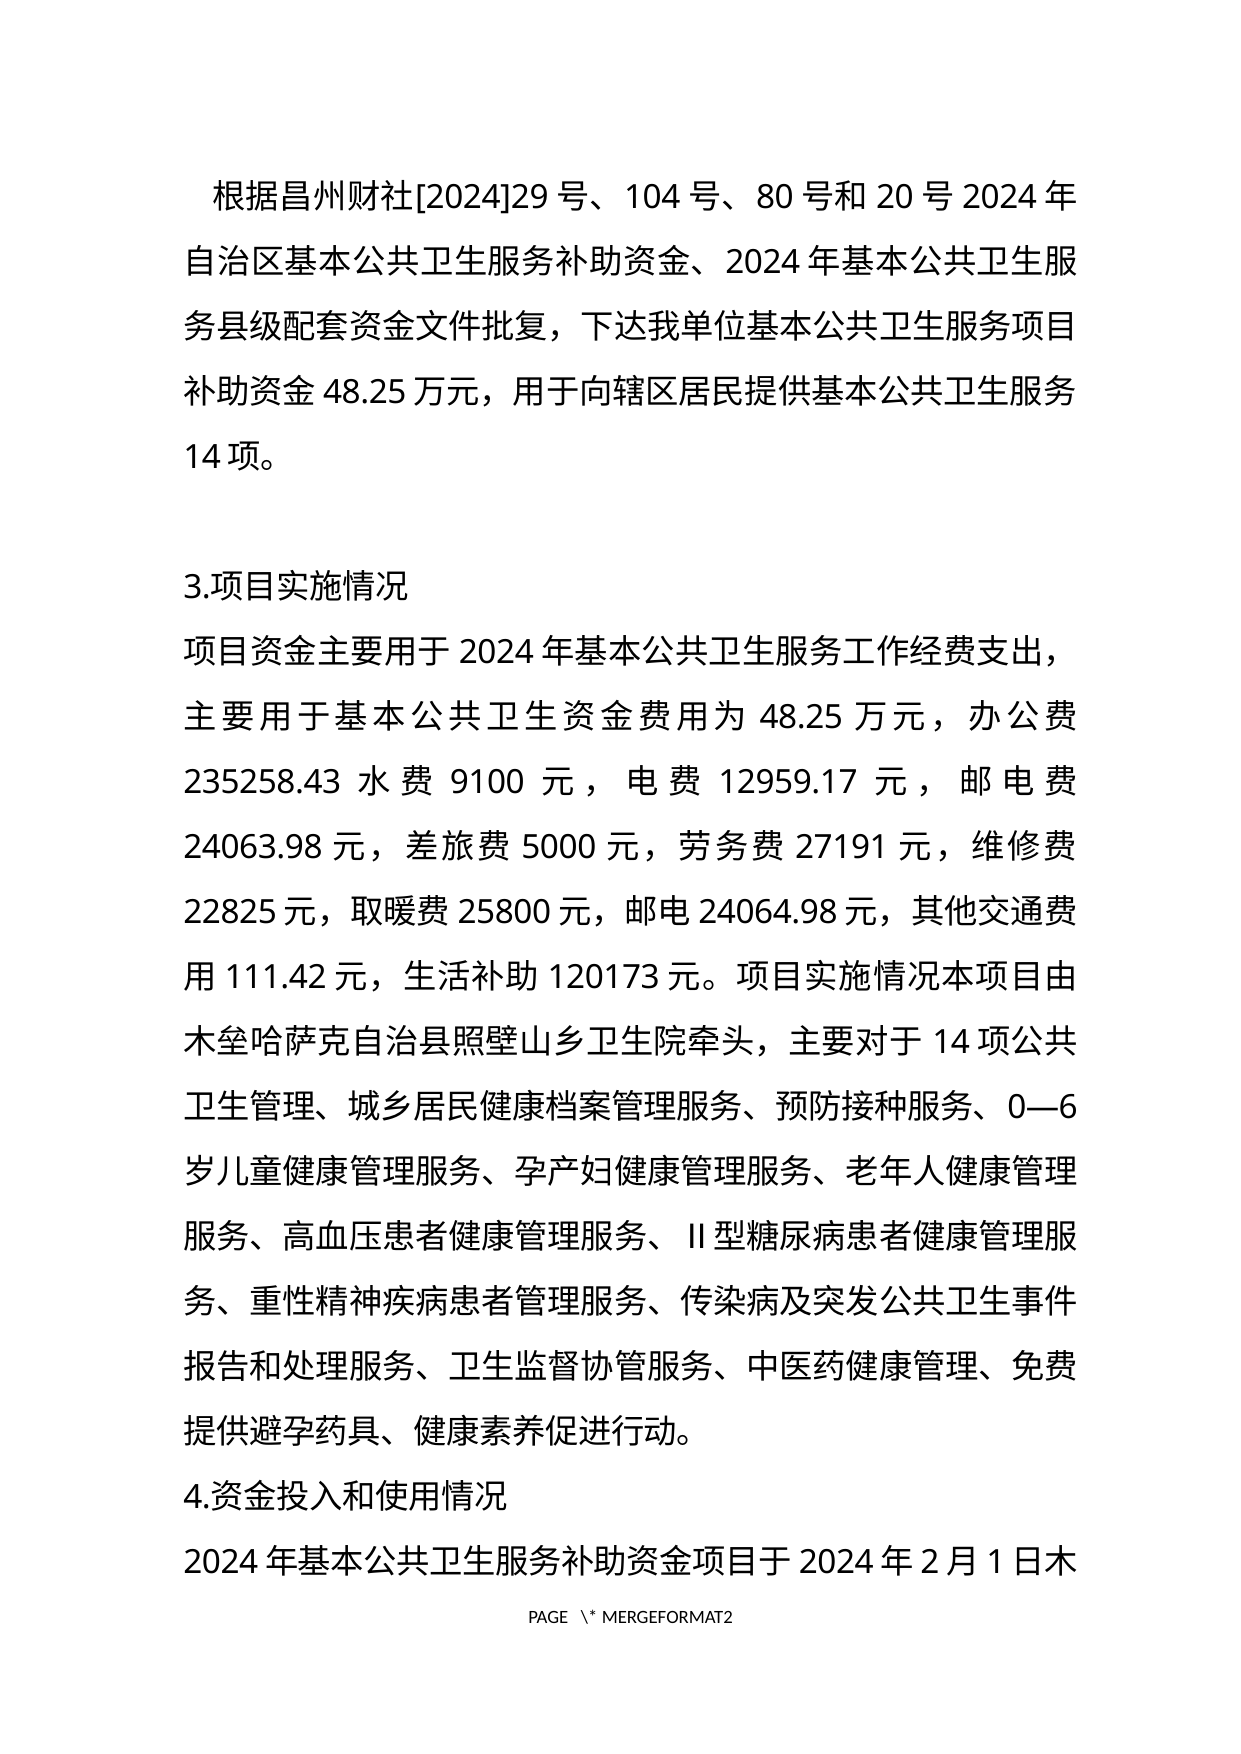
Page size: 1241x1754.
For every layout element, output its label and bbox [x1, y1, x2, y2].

text [183, 487, 1078, 1592]
